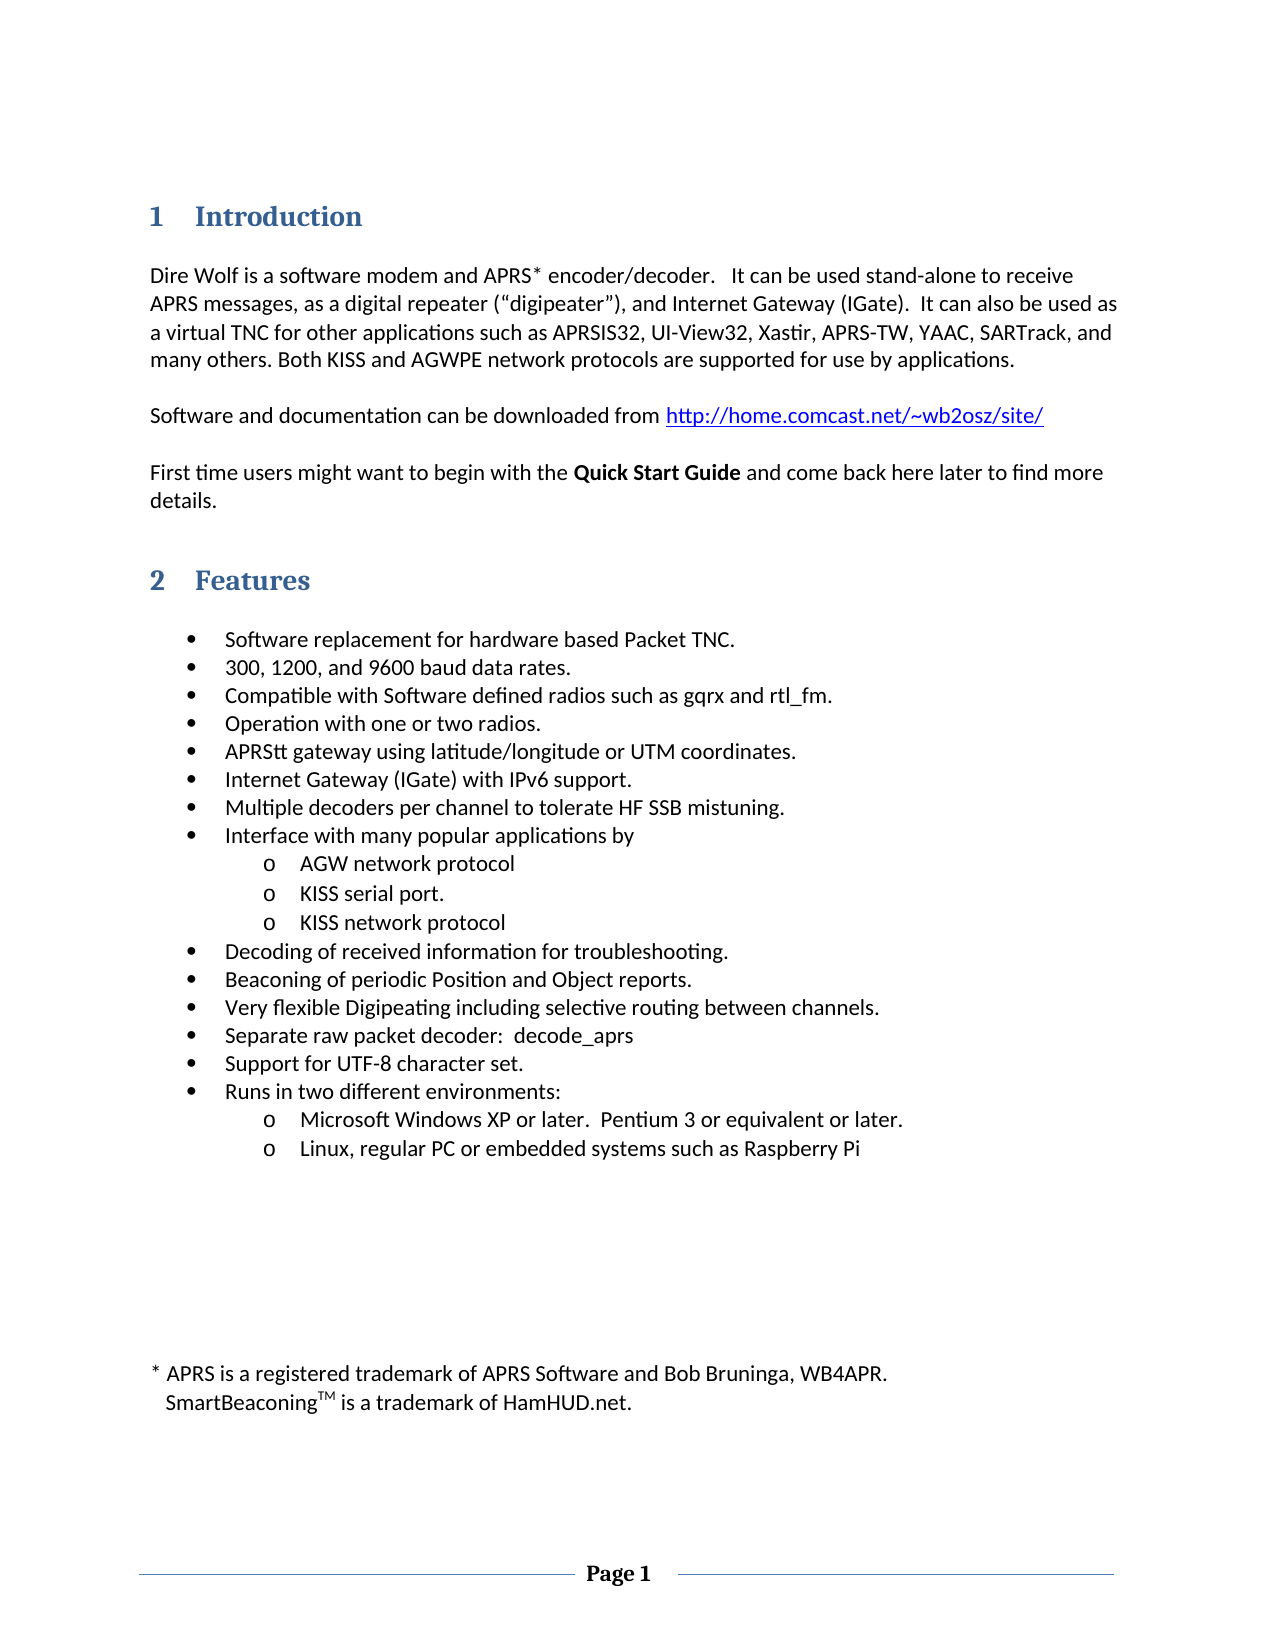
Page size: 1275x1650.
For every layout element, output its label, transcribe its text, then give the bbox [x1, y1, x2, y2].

list Linux, regular PC or embedded systems such as Raspberry Pi [262, 1134, 1125, 1163]
list Separate raw packet decoder: decode_aprs [187, 1021, 1125, 1049]
list KISS network protocol [262, 908, 1125, 937]
subtitle Introduction [150, 200, 1125, 233]
list AGW network protocol [262, 849, 1125, 879]
text Dire Wolf is a software modem and APRS* encoder/decoder. It can be used stand-alone to receive APRS messages, as a digital repeater (“digipeater”), and Internet Gateway (IGate). It can also be used as a virtual TNC for other applications such as APRSIS32, UI-View32, Xastir, APRS-TW, YAAC, SARTrack, and many others. Both KISS and AGWPE network protocols are supported for use by applications. [150, 262, 1125, 374]
text SmartBeaconingTM is a trademark of HamHUD.net. [150, 1388, 1125, 1416]
list Internet Gateway (IGate) with IPv6 support. [187, 765, 1125, 793]
list Operation with one or two radios. [187, 709, 1125, 737]
list Microsoft Windows XP or later. Pentium 3 or equivalent or later. [262, 1105, 1125, 1134]
list KISS serial port. [262, 879, 1125, 908]
list Multiple decoders per channel to tolerate HF SSB mistuning. [187, 793, 1125, 821]
list Decoding of received information for troubleshooting. [187, 937, 1125, 965]
list APRStt gateway using latitude/longitude or UTM coordinates. [187, 737, 1125, 765]
list Support for UTF-8 character set. [187, 1049, 1125, 1077]
list Runs in two different environments: [187, 1077, 1125, 1105]
text First time users might want to begin with the Quick Start Guide and come back here later to find more details. [150, 458, 1125, 514]
text Software and documentation can be downloaded from http://home.comcast.net/~wb2osz/site/ [150, 402, 1125, 430]
list Software replacement for hardware based Packet TNC. [187, 625, 1125, 653]
text * APRS is a registered trademark of APRS Software and Bob Bruninga, WB4APR. [150, 1359, 1125, 1388]
subtitle Features [150, 564, 1125, 597]
list Compatible with Software defined radios such as gqrx and rtl_fm. [187, 681, 1125, 709]
list Beaconing of periodic Position and Object reports. [187, 965, 1125, 993]
list Very flexible Digipeating including selective routing between channels. [187, 993, 1125, 1021]
list Interface with many popular applications by [187, 821, 1125, 849]
list 300, 1200, and 9600 baud data rates. [187, 653, 1125, 681]
